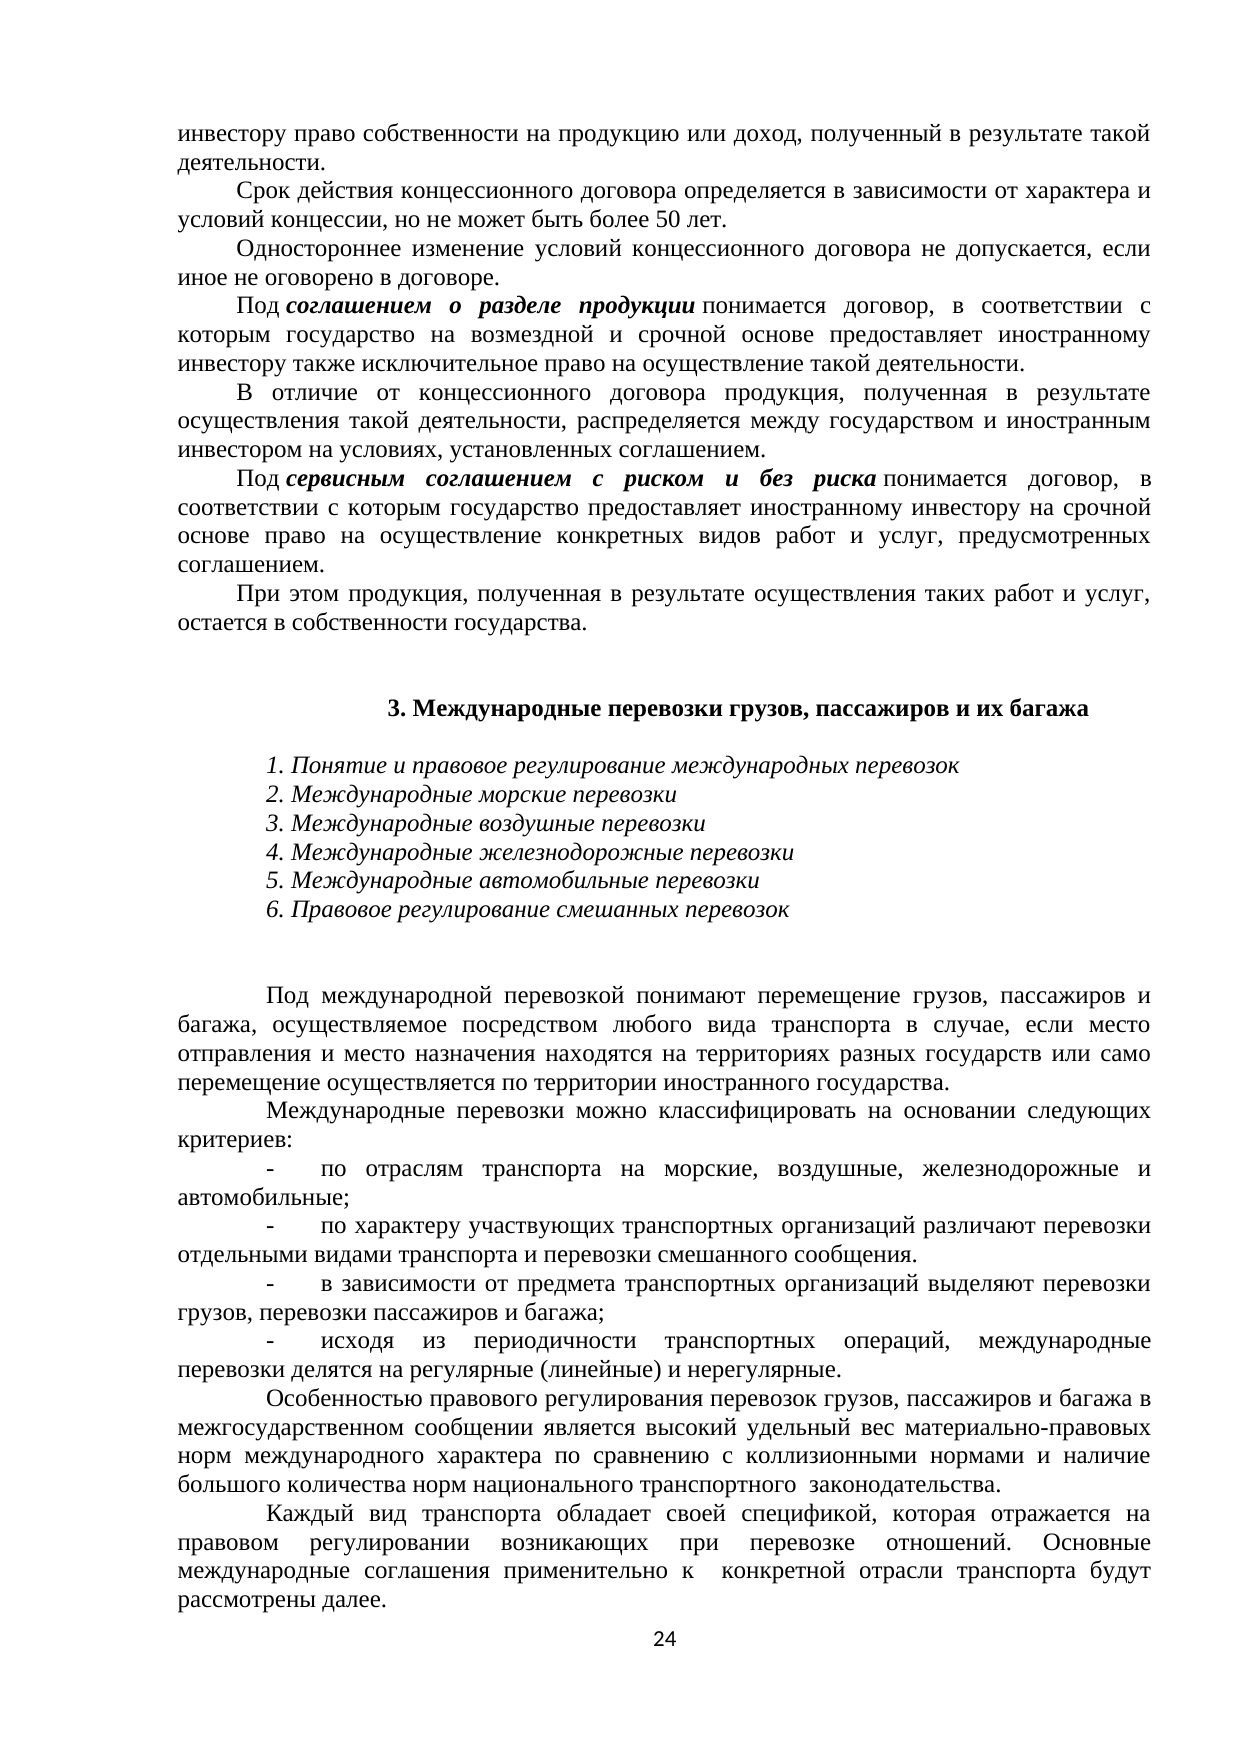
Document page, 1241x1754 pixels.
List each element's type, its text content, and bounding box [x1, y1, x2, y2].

text 3. Международные воздушные перевозки [177, 808, 1152, 837]
text Одностороннее изменение условий концессионного договора не допускается, если иное не оговорено в договоре. [177, 233, 1152, 291]
list по характеру участвующих транспортных организаций различают перевозки отдельными видами транспорта и перевозки смешанного сообщения. [177, 1211, 1152, 1268]
text 2. Международные морские перевозки [177, 779, 1152, 808]
list исходя из периодичности транспортных операций, международные перевозки делятся на регулярные (линейные) и нерегулярные. [177, 1326, 1152, 1383]
list по отраслям транспорта на морские, воздушные, железнодорожные и автомобильные; [177, 1153, 1152, 1211]
text 5. Международные автомобильные перевозки [177, 866, 1152, 894]
text Под сервисным соглашением с риском и без риска понимается договор, в соответствии с которым государство предоставляет иностранному инвестору на срочной основе право на осуществление конкретных видов работ и услуг, предусмотренных соглашением. [177, 463, 1152, 578]
text В отличие от концессионного договора продукция, полученная в результате осуществления такой деятельности, распределяется между государством и иностранным инвестором на условиях, установленных соглашением. [177, 377, 1152, 463]
text Каждый вид транспорта обладает своей спецификой, которая отражается на правовом регулировании возникающих при перевозке отношений. Основные международные соглашения применительно к конкретной отрасли транспорта будут рассмотрены далее. [177, 1498, 1152, 1613]
text 3. Международные перевозки грузов, пассажиров и их багажа [325, 693, 1152, 722]
text 6. Правовое регулирование смешанных перевозок [177, 894, 1152, 923]
list в зависимости от предмета транспортных организаций выделяют перевозки грузов, перевозки пассажиров и багажа; [177, 1268, 1152, 1326]
text При этом продукция, полученная в результате осуществления таких работ и услуг, остается в собственности государства. [177, 578, 1152, 636]
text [177, 118, 1152, 176]
text 4. Международные железнодорожные перевозки [177, 837, 1152, 866]
text Срок действия концессионного договора определяется в зависимости от характера и условий концессии, но не может быть более 50 лет. [177, 176, 1152, 233]
text Под соглашением о разделе продукции понимается договор, в соответствии с которым государство на возмездной и срочной основе предоставляет иностранному инвестору также исключительное право на осуществление такой деятельности. [177, 291, 1152, 377]
text Под международной перевозкой понимают перемещение грузов, пассажиров и багажа, осуществляемое посредством любого вида транспорта в случае, если место отправления и место назначения находятся на территориях разных государств или само перемещение осуществляется по территории иностранного государства. [177, 981, 1152, 1096]
text Особенностью правового регулирования перевозок грузов, пассажиров и багажа в межгосударственном сообщении является высокий удельный вес материально-правовых норм международного характера по сравнению с коллизионными нормами и наличие большого количества норм национального транспортного законодательства. [177, 1383, 1152, 1498]
text Международные перевозки можно классифицировать на основании следующих критериев: [177, 1096, 1152, 1153]
text 1. Понятие и правовое регулирование международных перевозок [177, 751, 1152, 779]
